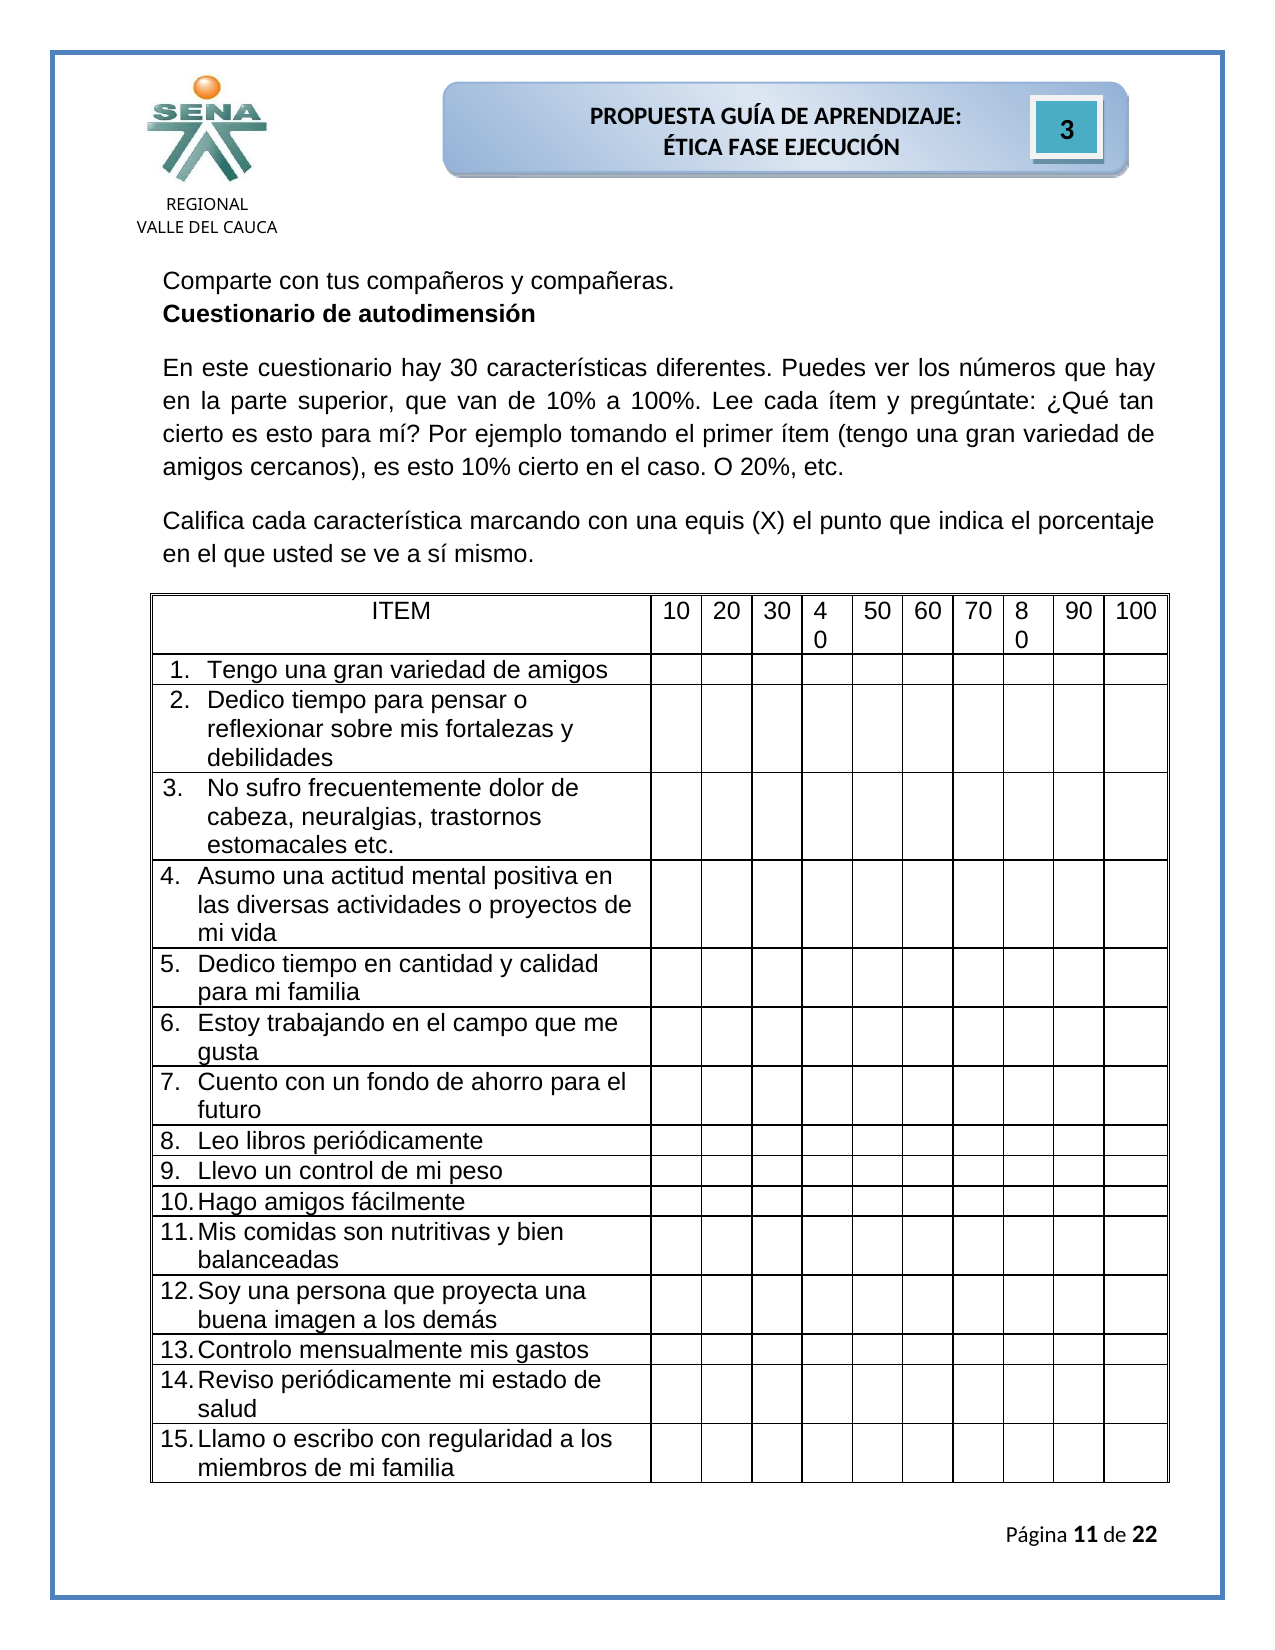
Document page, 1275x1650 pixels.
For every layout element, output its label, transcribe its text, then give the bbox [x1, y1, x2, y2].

table_cell [652, 655, 701, 684]
table_cell [702, 655, 751, 684]
table_cell [753, 1424, 801, 1482]
table_header 40 [803, 596, 852, 653]
table_cell [1054, 1335, 1103, 1364]
table_cell [753, 1156, 801, 1185]
table_cell [753, 1187, 801, 1215]
table_cell [1004, 1067, 1053, 1124]
table_cell [702, 685, 751, 771]
table_cell [803, 1217, 852, 1274]
table_header 70 [954, 596, 1003, 653]
table_cell [803, 773, 852, 859]
table_cell [652, 773, 701, 859]
table_cell [1004, 1424, 1053, 1482]
table_cell [1004, 1217, 1053, 1274]
table_cell [903, 1335, 952, 1364]
table_header 20 [702, 596, 751, 653]
table_cell [903, 1276, 952, 1333]
table_cell [954, 861, 1003, 947]
table_cell [954, 1008, 1003, 1065]
table_cell [1054, 1217, 1103, 1274]
table_cell [853, 949, 902, 1006]
table_header 60 [903, 596, 952, 653]
table_cell [803, 1008, 852, 1065]
table_cell [652, 685, 701, 771]
table_cell [1105, 1276, 1167, 1333]
table_cell [903, 773, 952, 859]
table_cell [1054, 1067, 1103, 1124]
table_header 80 [1004, 596, 1053, 653]
table_cell [652, 949, 701, 1006]
table_cell [954, 1365, 1003, 1423]
table_cell [803, 1156, 852, 1185]
table_cell [954, 1335, 1003, 1364]
table_cell [903, 1217, 952, 1274]
table_cell [954, 1217, 1003, 1274]
table_cell [1054, 773, 1103, 859]
table_header 90 [1054, 596, 1103, 653]
table_cell [954, 1126, 1003, 1154]
table_header 10 [652, 596, 701, 653]
table_cell Tengo una gran variedad de amigos [153, 655, 650, 684]
table_cell Llamo o escribo con regularidad a los miembros de mi familia [153, 1424, 650, 1482]
table_cell [1054, 949, 1103, 1006]
table_cell [1004, 1335, 1053, 1364]
table_cell [954, 1424, 1003, 1482]
table_cell [1054, 1276, 1103, 1333]
table_cell [903, 949, 952, 1006]
table_cell [753, 1365, 801, 1423]
table_cell [702, 861, 751, 947]
table_cell [853, 1187, 902, 1215]
table_cell [1105, 685, 1167, 771]
table_cell [954, 1187, 1003, 1215]
table_cell [652, 1335, 701, 1364]
table_cell [1105, 1008, 1167, 1065]
table_header 100 [1105, 596, 1167, 653]
table_cell Dedico tiempo para pensar o reflexionar sobre mis fortalezas y debilidades [153, 685, 650, 771]
table_cell [803, 1276, 852, 1333]
table_cell [1105, 1126, 1167, 1154]
table_cell [903, 1187, 952, 1215]
table_cell [1004, 949, 1053, 1006]
table_cell [652, 1276, 701, 1333]
table_cell [1105, 773, 1167, 859]
table_cell [1004, 1008, 1053, 1065]
table_cell [702, 1365, 751, 1423]
table_cell [903, 1365, 952, 1423]
table_cell [903, 1156, 952, 1185]
table_cell [1105, 1365, 1167, 1423]
table_cell [1004, 1156, 1053, 1185]
table_cell Reviso periódicamente mi estado de salud [153, 1365, 650, 1423]
table_cell [903, 861, 952, 947]
table_cell [702, 1424, 751, 1482]
table_cell [702, 1008, 751, 1065]
table_cell Dedico tiempo en cantidad y calidad para mi familia [153, 949, 650, 1006]
table_header 30 [753, 596, 801, 653]
table_cell [1004, 773, 1053, 859]
table_cell [702, 1335, 751, 1364]
table_cell No sufro frecuentemente dolor de cabeza, neuralgias, trastornos estomacales etc. [153, 773, 650, 859]
table_cell [753, 1126, 801, 1154]
table_cell [753, 1276, 801, 1333]
table_cell Leo libros periódicamente [153, 1126, 650, 1154]
table_cell [803, 861, 852, 947]
table_cell [903, 685, 952, 771]
table_cell [1054, 861, 1103, 947]
table_cell [1004, 655, 1053, 684]
table_cell [1004, 1276, 1053, 1333]
table_cell [853, 1067, 902, 1124]
table_cell [853, 1217, 902, 1274]
table_cell [702, 949, 751, 1006]
table_cell [954, 773, 1003, 859]
table_cell Estoy trabajando en el campo que me gusta [153, 1008, 650, 1065]
table_cell [853, 1008, 902, 1065]
table_cell [903, 1067, 952, 1124]
table_cell [1105, 655, 1167, 684]
text Comparte con tus compañeros y compañeras. [162, 266, 1157, 295]
table_cell [1054, 1424, 1103, 1482]
table_cell [853, 1365, 902, 1423]
table_cell [903, 1008, 952, 1065]
table_cell [753, 949, 801, 1006]
table_cell [1105, 1067, 1167, 1124]
table_cell [903, 655, 952, 684]
table_cell Llevo un control de mi peso [153, 1156, 650, 1185]
table_cell [853, 861, 902, 947]
table_cell [803, 1067, 852, 1124]
table_cell [853, 1156, 902, 1185]
table_cell [1054, 1008, 1103, 1065]
table_cell [1105, 861, 1167, 947]
table_cell [954, 655, 1003, 684]
table_cell [853, 773, 902, 859]
table_cell [702, 1187, 751, 1215]
table_cell Soy una persona que proyecta una buena imagen a los demás [153, 1276, 650, 1333]
table_cell [853, 655, 902, 684]
table_cell [1054, 685, 1103, 771]
table_cell [1105, 1424, 1167, 1482]
table_cell [903, 1424, 952, 1482]
table_header ITEM [153, 596, 650, 653]
table_cell [1054, 1187, 1103, 1215]
table_cell [652, 1156, 701, 1185]
table_header 50 [853, 596, 902, 653]
table_cell [954, 1067, 1003, 1124]
table_cell [652, 861, 701, 947]
table_cell [652, 1365, 701, 1423]
table_cell Controlo mensualmente mis gastos [153, 1335, 650, 1364]
table_cell [1054, 1365, 1103, 1423]
table_cell [803, 949, 852, 1006]
table_cell [803, 655, 852, 684]
table_cell [1105, 1335, 1167, 1364]
text En este cuestionario hay 30 características diferentes. Puedes ver los números que hay en la parte superior, que van de 10% a 100%. Lee cada ítem y pregúntate: ¿Qué tan cierto es esto para mí? Por ejemplo tomando el primer ítem (tengo una gran variedad de amigos cercanos), es esto 10% cierto en el caso. O 20%, etc. [162, 353, 1157, 481]
table_cell [954, 685, 1003, 771]
table_cell [1004, 1365, 1053, 1423]
table_cell [853, 1335, 902, 1364]
table_cell [652, 1008, 701, 1065]
table_cell [702, 1217, 751, 1274]
table_cell [702, 773, 751, 859]
table_cell [753, 1008, 801, 1065]
table_cell [753, 655, 801, 684]
picture [134, 73, 278, 188]
table_cell [753, 1217, 801, 1274]
table_cell [853, 685, 902, 771]
table_cell [1004, 685, 1053, 771]
table_cell [1105, 1217, 1167, 1274]
table_cell [954, 1276, 1003, 1333]
table_cell [803, 1424, 852, 1482]
table_cell [803, 1335, 852, 1364]
table_cell [1004, 1187, 1053, 1215]
table_cell [853, 1126, 902, 1154]
table_cell [1054, 1156, 1103, 1185]
table_cell [803, 685, 852, 771]
table_cell [954, 1156, 1003, 1185]
table_cell [652, 1217, 701, 1274]
text Califica cada característica marcando con una equis (X) el punto que indica el porcentaje en el que usted se ve a sí mismo. [162, 506, 1157, 568]
table_cell [1105, 1187, 1167, 1215]
table_cell [1054, 655, 1103, 684]
table_cell [803, 1126, 852, 1154]
table_cell Hago amigos fácilmente [153, 1187, 650, 1215]
table_cell [753, 1335, 801, 1364]
table_cell Mis comidas son nutritivas y bien balanceadas [153, 1217, 650, 1274]
table_cell [853, 1424, 902, 1482]
table_cell [903, 1126, 952, 1154]
table_cell [702, 1126, 751, 1154]
table_cell [954, 949, 1003, 1006]
table_cell Asumo una actitud mental positiva en las diversas actividades o proyectos de mi vida [153, 861, 650, 947]
table_cell [652, 1187, 701, 1215]
table_cell Cuento con un fondo de ahorro para el futuro [153, 1067, 650, 1124]
table_cell [753, 1067, 801, 1124]
table_cell [652, 1424, 701, 1482]
table_cell [1054, 1126, 1103, 1154]
table_cell [753, 773, 801, 859]
table_cell [1105, 949, 1167, 1006]
table_cell [702, 1067, 751, 1124]
text Cuestionario de autodimensión [162, 299, 1157, 328]
table_cell [702, 1156, 751, 1185]
table_cell [1004, 861, 1053, 947]
table_cell [702, 1276, 751, 1333]
table_cell [753, 685, 801, 771]
table_cell [803, 1365, 852, 1423]
table_cell [1105, 1156, 1167, 1185]
table_cell [652, 1126, 701, 1154]
table_cell [803, 1187, 852, 1215]
table_cell [753, 861, 801, 947]
table_cell [853, 1276, 902, 1333]
table_cell [1004, 1126, 1053, 1154]
table_cell [652, 1067, 701, 1124]
